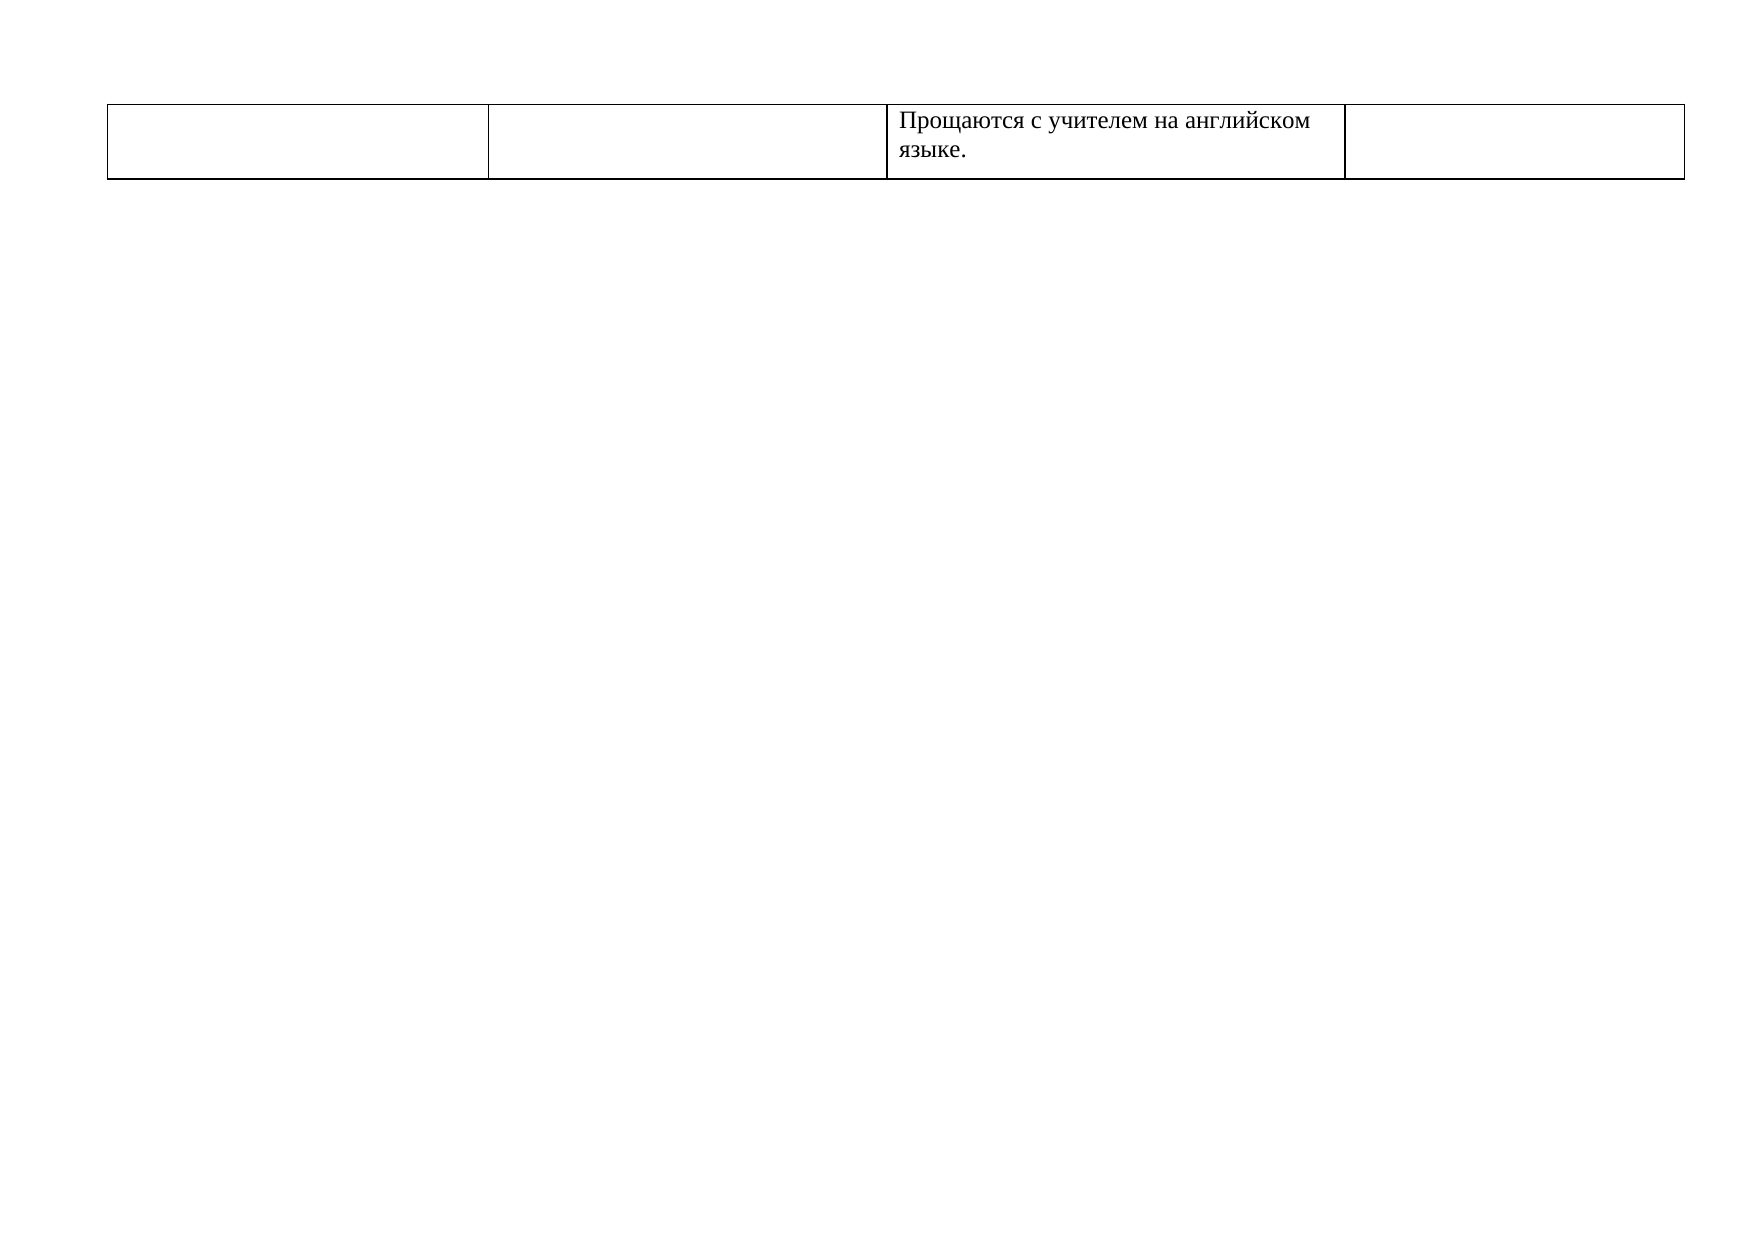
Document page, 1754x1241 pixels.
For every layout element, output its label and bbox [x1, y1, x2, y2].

table_cell [489, 105, 886, 178]
table_cell [108, 105, 488, 178]
table_cell [888, 105, 1344, 178]
table_cell [1346, 105, 1684, 178]
